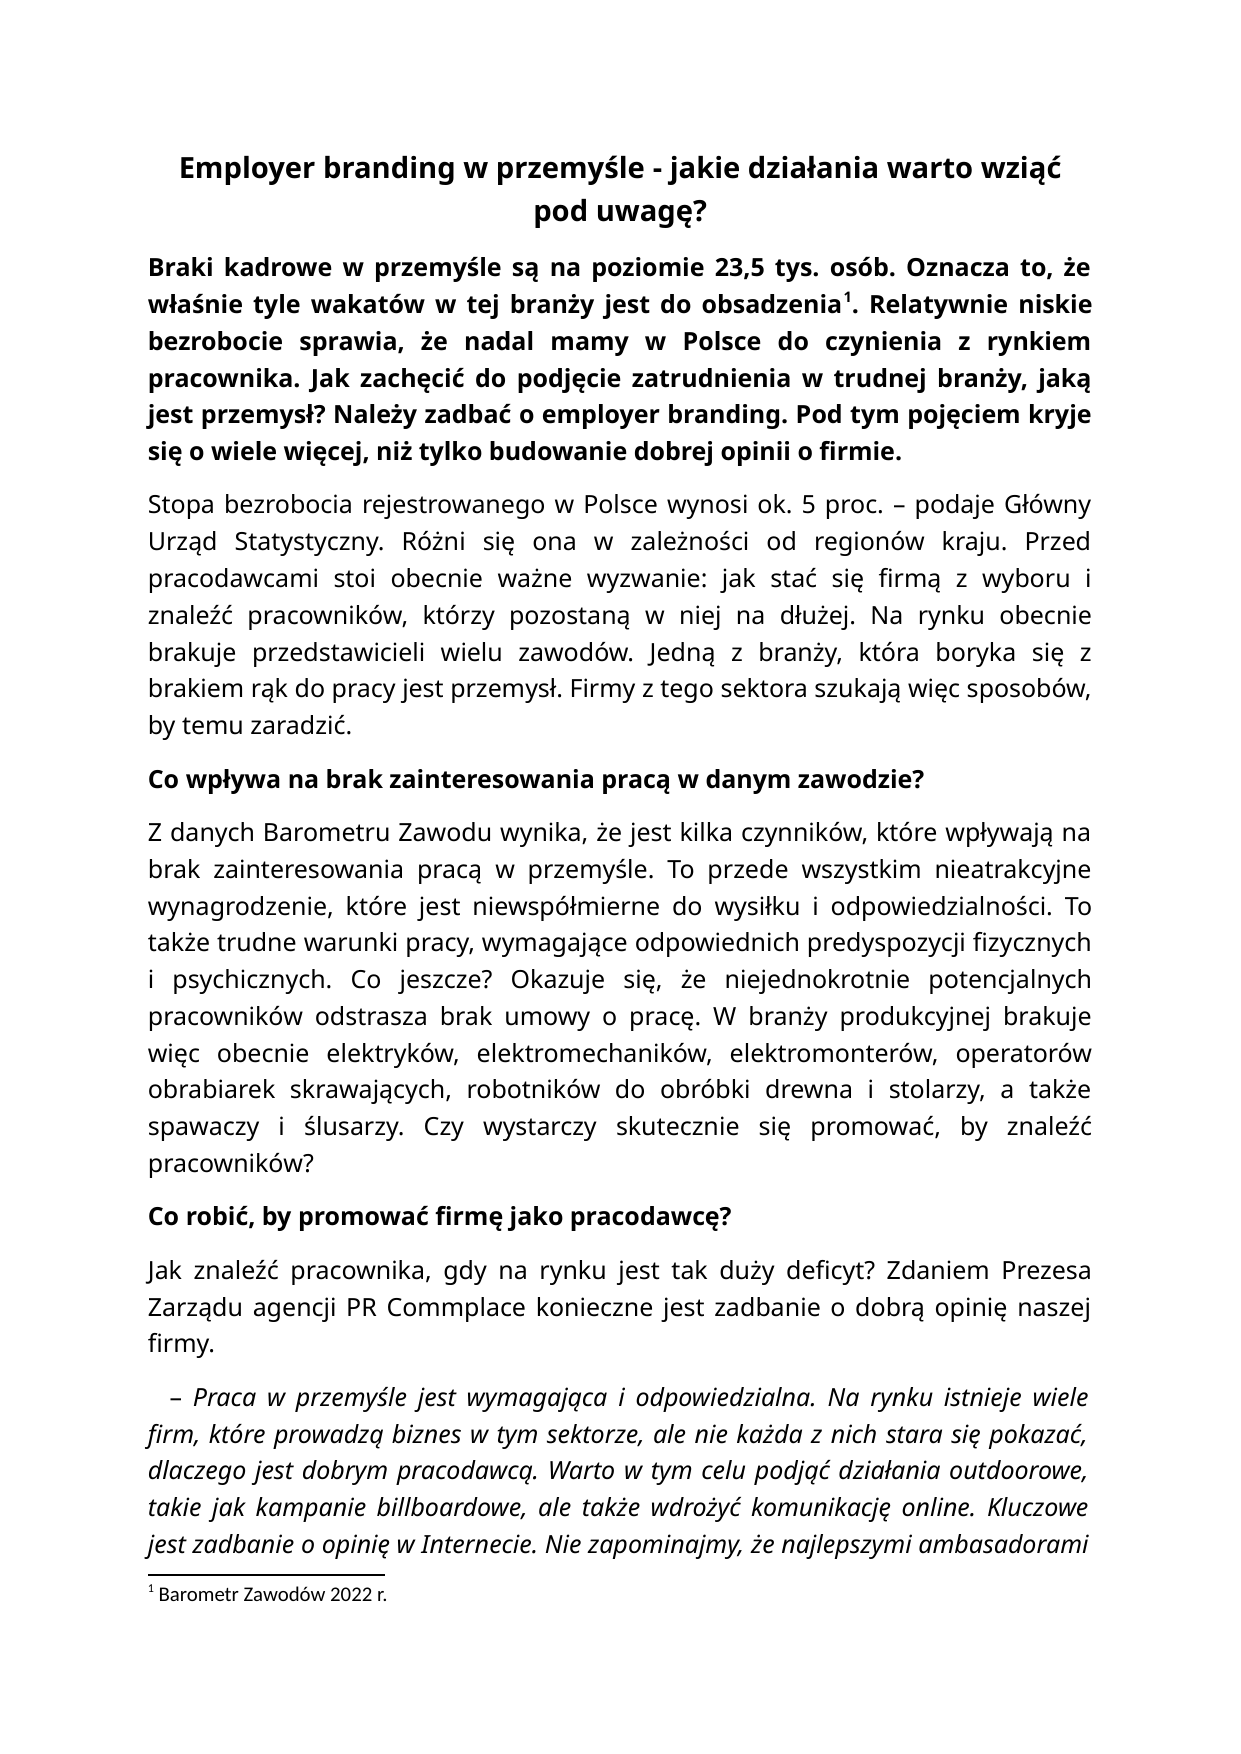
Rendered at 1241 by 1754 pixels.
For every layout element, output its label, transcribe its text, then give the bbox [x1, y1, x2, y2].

text Braki kadrowe w przemyśle są na poziomie 23,5 tys. osób. Oznacza to, że właśnie tyle wakatów w tej branży jest do obsadzenia. Relatywnie niskie bezrobocie sprawia, że nadal mamy w Polsce do czynienia z rynkiem pracownika. Jak zachęcić do podjęcie zatrudnienia w trudnej branży, jaką jest przemysł? Należy zadbać o employer branding. Pod tym pojęciem kryje się o wiele więcej, niż tylko budowanie dobrej opinii o firmie. [148, 250, 1093, 468]
text Jak znaleźć pracownika, gdy na rynku jest tak duży deficyt? Zdaniem Prezesa Zarządu agencji PR Commplace konieczne jest zadbanie o dobrą opinię naszej firmy. [148, 1252, 1093, 1360]
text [148, 1379, 1093, 1561]
text Employer branding w przemyśle - jakie działania warto wziąć pod uwagę? [148, 148, 1093, 230]
text Z danych Barometru Zawodu wynika, że jest kilka czynników, które wpływają na brak zainteresowania pracą w przemyśle. To przede wszystkim nieatrakcyjne wynagrodzenie, które jest niewspółmierne do wysiłku i odpowiedzialności. To także trudne warunki pracy, wymagające odpowiednich predyspozycji fizycznych i psychicznych. Co jeszcze? Okazuje się, że niejednokrotnie potencjalnych pracowników odstrasza brak umowy o pracę. W branży produkcyjnej brakuje więc obecnie elektryków, elektromechaników, elektromonterów, operatorów obrabiarek skrawających, robotników do obróbki drewna i stolarzy, a także spawaczy i ślusarzy. Czy wystarczy skutecznie się promować, by znaleźć pracowników? [148, 815, 1093, 1180]
text Co robić, by promować firmę jako pracodawcę? [148, 1199, 1093, 1233]
text Stopa bezrobocia rejestrowanego w Polsce wynosi ok. 5 proc. – podaje Główny Urząd Statystyczny. Różni się ona w zależności od regionów kraju. Przed pracodawcami stoi obecnie ważne wyzwanie: jak stać się firmą z wyboru i znaleźć pracowników, którzy pozostaną w niej na dłużej. Na rynku obecnie brakuje przedstawicieli wielu zawodów. Jedną z branży, która boryka się z brakiem rąk do pracy jest przemysł. Firmy z tego sektora szukają więc sposobów, by temu zaradzić. [148, 487, 1093, 742]
text Co wpływa na brak zainteresowania pracą w danym zawodzie? [148, 761, 1093, 795]
